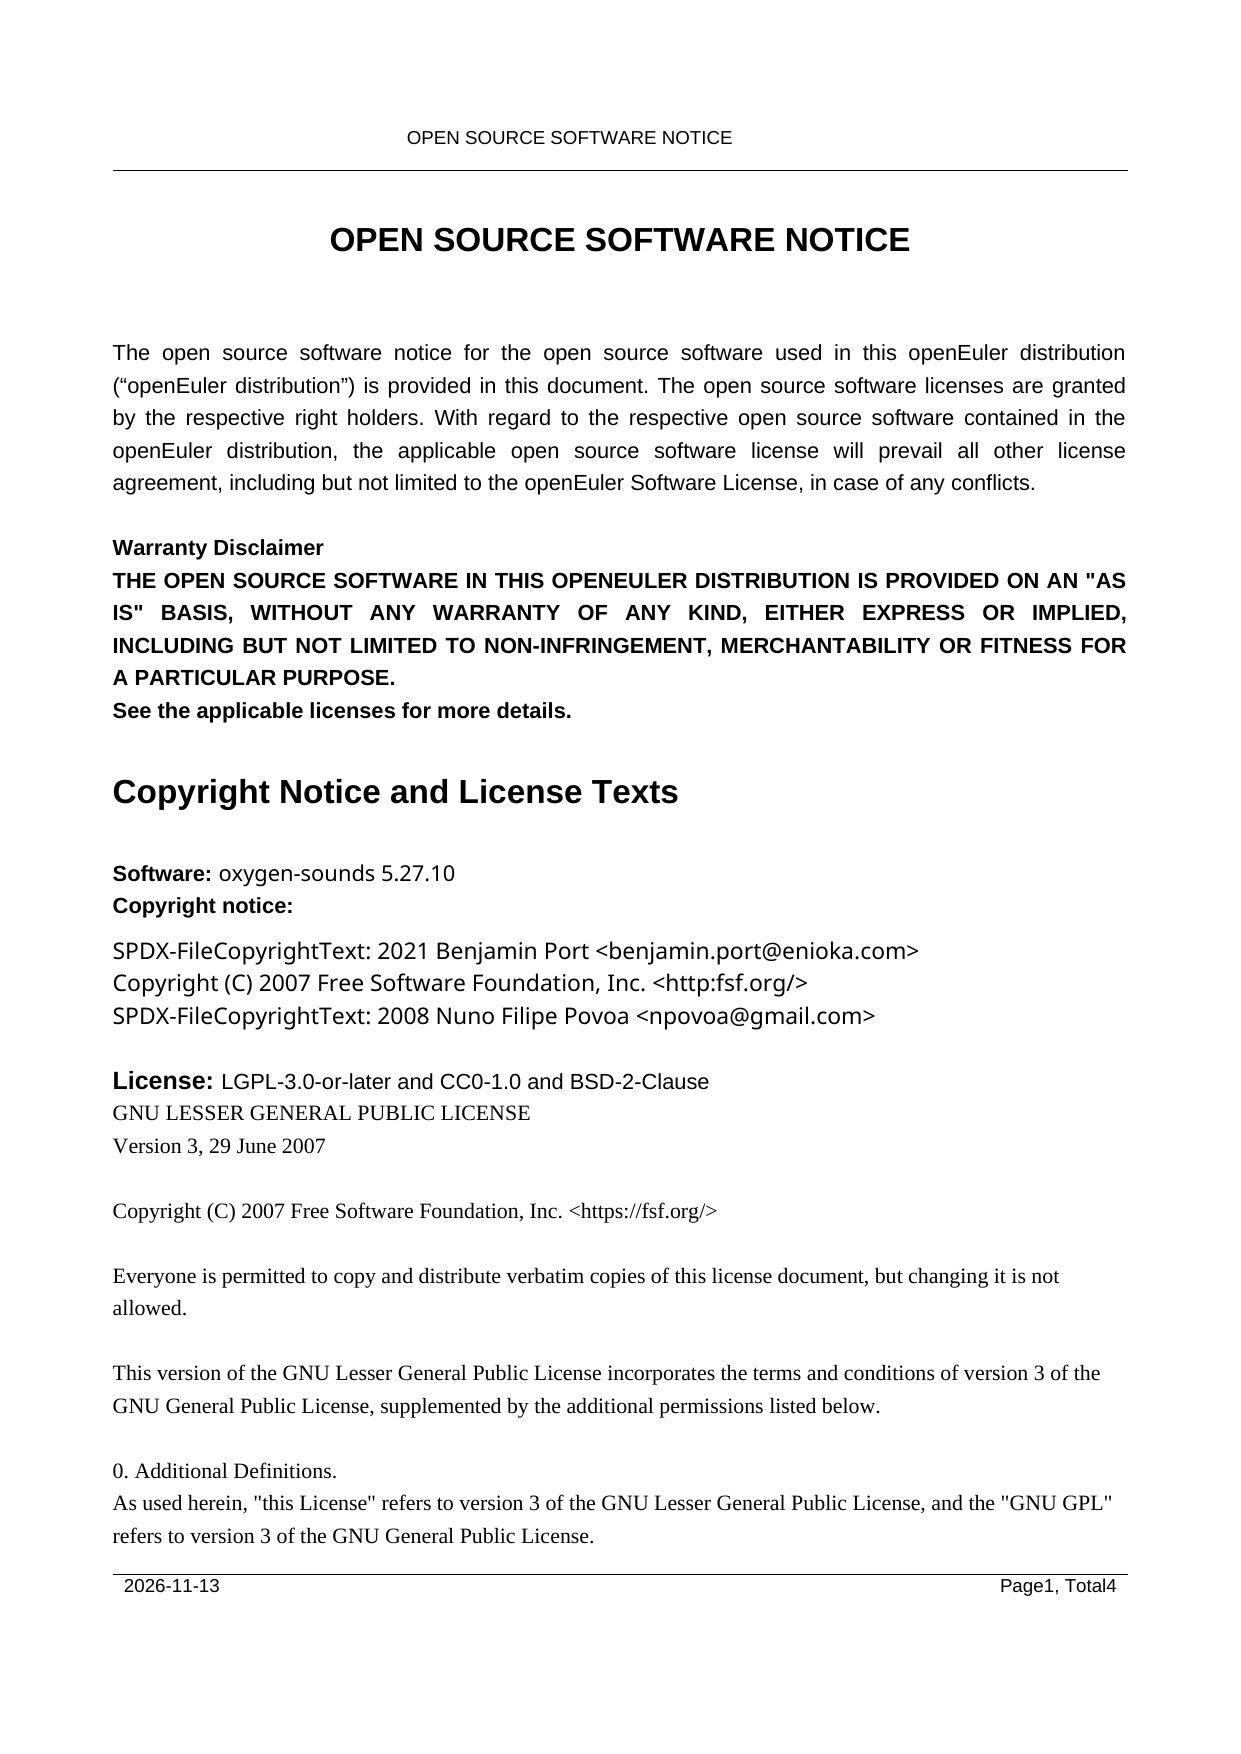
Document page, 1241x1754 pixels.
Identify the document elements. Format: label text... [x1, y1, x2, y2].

text License: LGPL-3.0-or-later and CC0-1.0 and BSD-2-Clause [112, 1064, 1128, 1096]
text THE OPEN SOURCE SOFTWARE IN THIS OPENEULER DISTRIBUTION IS PROVIDED ON AN "AS IS" BASIS, WITHOUT ANY WARRANTY OF ANY KIND, EITHER EXPRESS OR IMPLIED, INCLUDING BUT NOT LIMITED TO NON-INFRINGEMENT, MERCHANTABILITY OR FITNESS FOR A PARTICULAR PURPOSE. See the applicable licenses for more details. [112, 564, 1128, 726]
text OPEN SOURCE SOFTWARE NOTICE [112, 206, 1128, 271]
text SPDX-FileCopyrightText: 2021 Benjamin Port <benjamin.port@enioka.com> Copyright (C) 2007 Free Software Foundation, Inc. <http:fsf.org/> SPDX-FileCopyrightText: 2008 Nuno Filipe Povoa <npovoa@gmail.com> [112, 934, 1128, 1064]
title Software: oxygen-sounds 5.27.10 [112, 856, 1128, 889]
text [112, 1096, 1128, 1551]
text Copyright Notice and License Texts [112, 759, 1128, 824]
text Warranty Disclaimer [112, 531, 1128, 564]
text The open source software notice for the open source software used in this openEuler distribution (“openEuler distribution”) is provided in this document. The open source software licenses are granted by the respective right holders. With regard to the respective open source software contained in the openEuler distribution, the applicable open source software license will prevail all other license agreement, including but not limited to the openEuler Software License, in case of any conflicts. [112, 336, 1128, 499]
text Copyright notice: [112, 889, 1128, 921]
